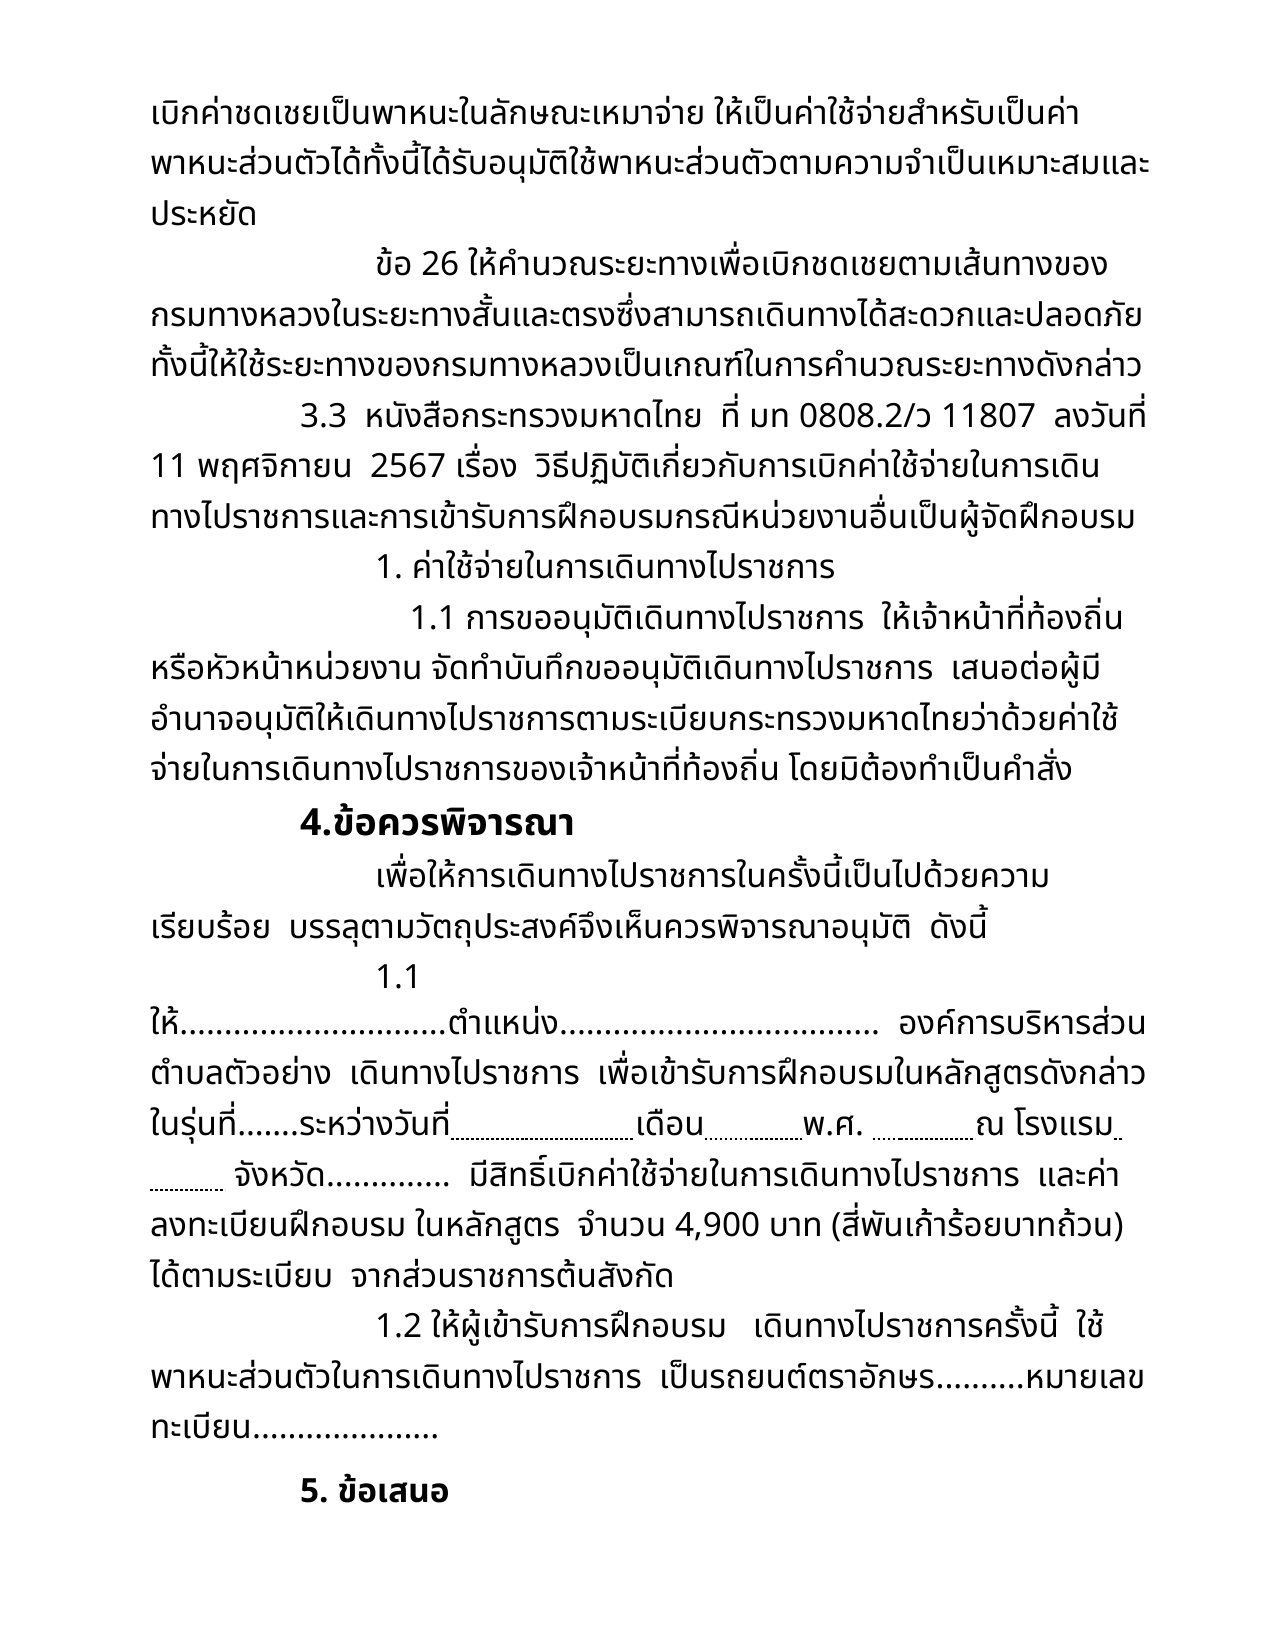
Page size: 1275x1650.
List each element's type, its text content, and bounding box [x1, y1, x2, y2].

text 4.ข้อควรพิจารณา [225, 796, 1152, 852]
text 3.3 หนังสือกระทรวงมหาดไทย ที่ มท 0808.2/ว 11807 ลงวันที่ 11 พฤศจิกายน 2567 เรื่อง วิธีปฏิบัติเกี่ยวกับการเบิกค่าใช้จ่ายในการเดินทางไปราชการและการเข้ารับการฝึกอบรมกรณีหน่วยงานอื่นเป็นผู้จัดฝึกอบรม [150, 391, 1152, 543]
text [150, 89, 1152, 240]
text 1. ค่าใช้จ่ายในการเดินทางไปราชการ [150, 543, 1152, 594]
text 1.2 ให้ผู้เข้ารับการฝึกอบรม เดินทางไปราชการครั้งนี้ ใช้พาหนะส่วนตัวในการเดินทางไปราชการ เป็นรถยนต์ตราอักษร..........หมายเลขทะเบียน..................... [150, 1302, 1152, 1454]
text 5. ข้อเสนอ [150, 1466, 1152, 1517]
text ข้อ 26 ให้คำนวณระยะทางเพื่อเบิกชดเชยตามเส้นทางของกรมทางหลวงในระยะทางสั้นและตรงซึ่งสามารถเดินทางได้สะดวกและปลอดภัย ทั้งนี้ให้ใช้ระยะทางของกรมทางหลวงเป็นเกณฑ์ในการคำนวณระยะทางดังกล่าว [150, 240, 1152, 391]
text 1.1 ให้..............................ตำแหน่ง.................................... องค์การบริหารส่วนตำบลตัวอย่าง เดินทางไปราชการ เพื่อเข้ารับการฝึกอบรมในหลักสูตรดังกล่าว ในรุ่นที่…….ระหว่างวันที่ เดือน พ.ศ. ณ โรงแรม จังหวัด.............. มีสิทธิ์เบิกค่าใช้จ่ายในการเดินทางไปราชการ และค่าลงทะเบียนฝึกอบรม ในหลักสูตร จำนวน 4,900 บาท (สี่พันเก้าร้อยบาทถ้วน) ได้ตามระเบียบ จากส่วนราชการต้นสังกัด [150, 953, 1152, 1302]
text 1.1 การขออนุมัติเดินทางไปราชการ ให้เจ้าหน้าที่ท้องถิ่น หรือหัวหน้าหน่วยงาน จัดทำบันทึกขออนุมัติเดินทางไปราชการ เสนอต่อผู้มีอำนาจอนุมัติให้เดินทางไปราชการตามระเบียบกระทรวงมหาดไทยว่าด้วยค่าใช้จ่ายในการเดินทางไปราชการของเจ้าหน้าที่ท้องถิ่น โดยมิต้องทำเป็นคำสั่ง [150, 594, 1152, 796]
text เพื่อให้การเดินทางไปราชการในครั้งนี้เป็นไปด้วยความเรียบร้อย บรรลุตามวัตถุประสงค์จึงเห็นควรพิจารณาอนุมัติ ดังนี้ [150, 852, 1152, 953]
